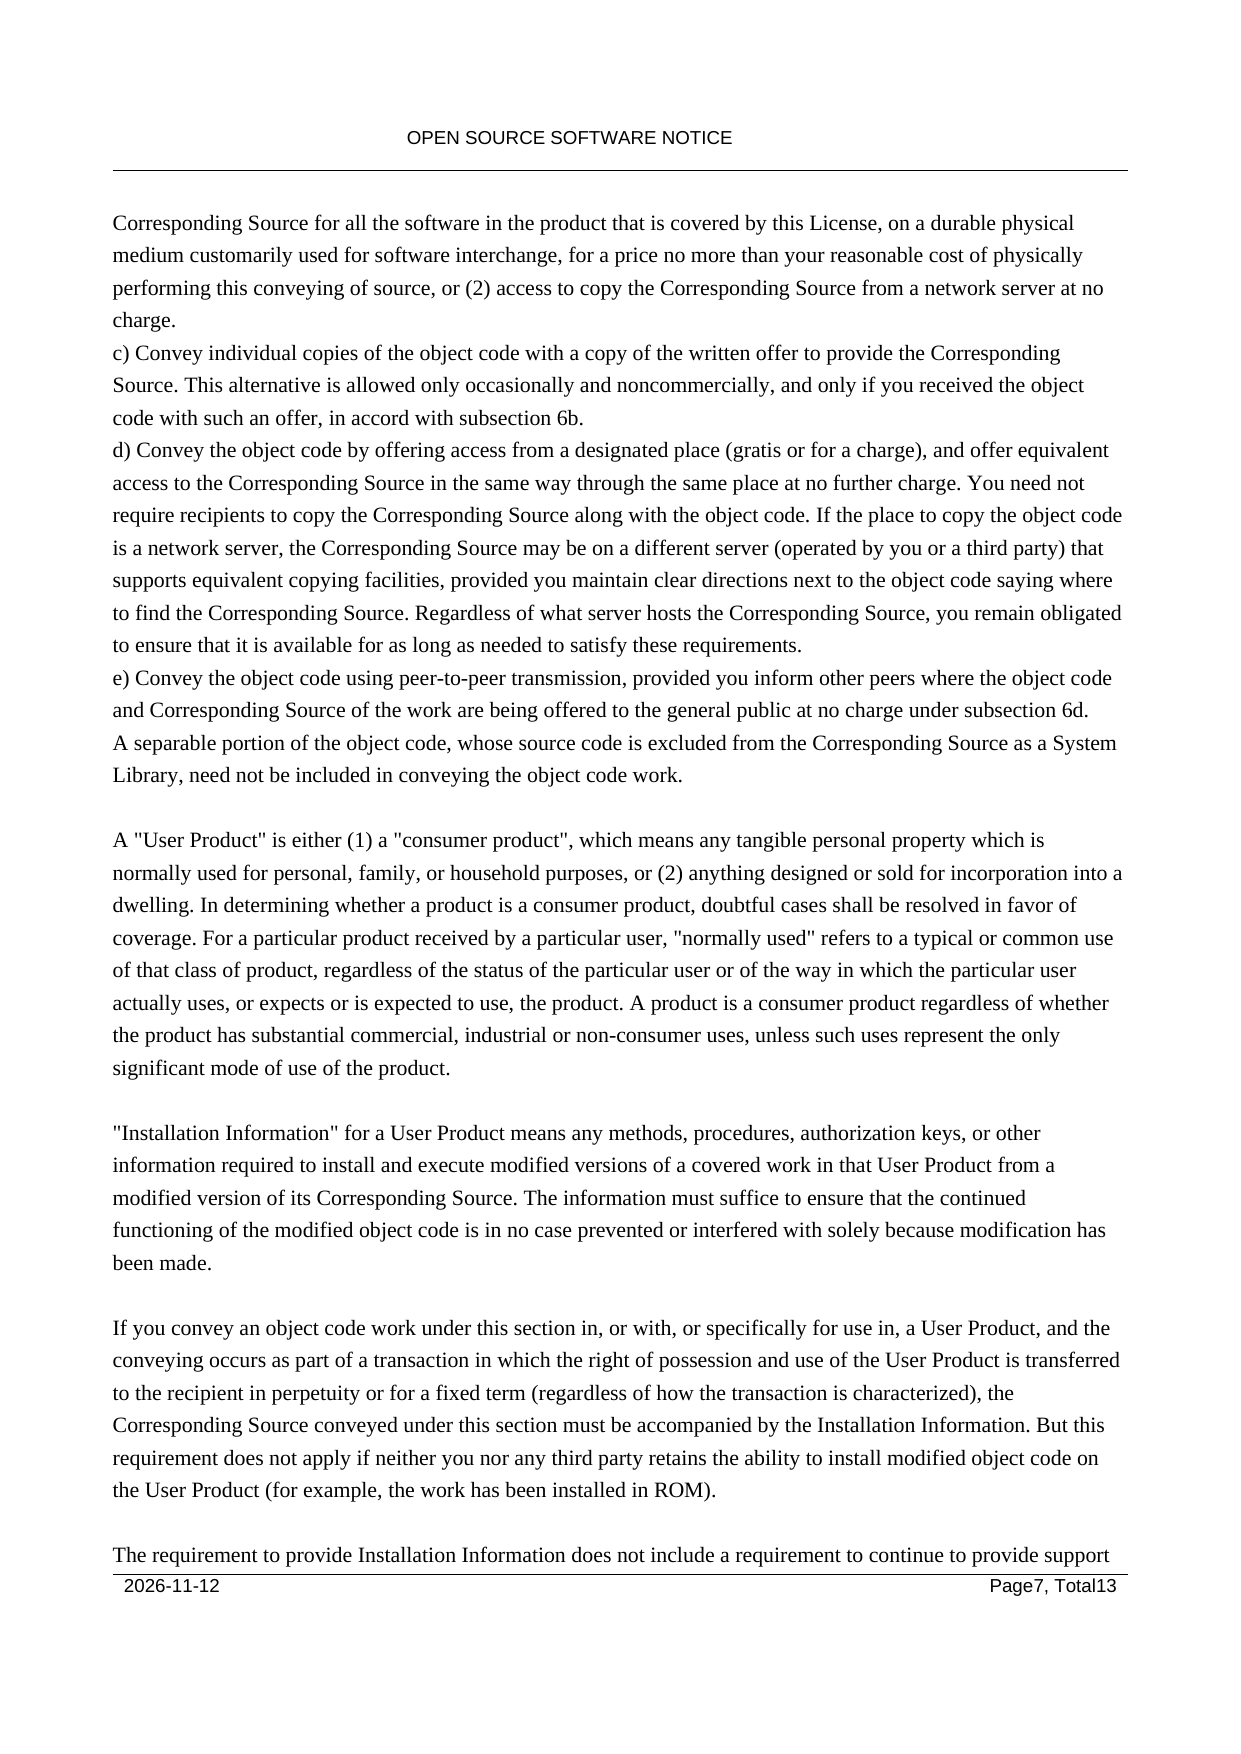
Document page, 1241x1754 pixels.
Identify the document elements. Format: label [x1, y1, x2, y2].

text [112, 206, 1128, 1571]
